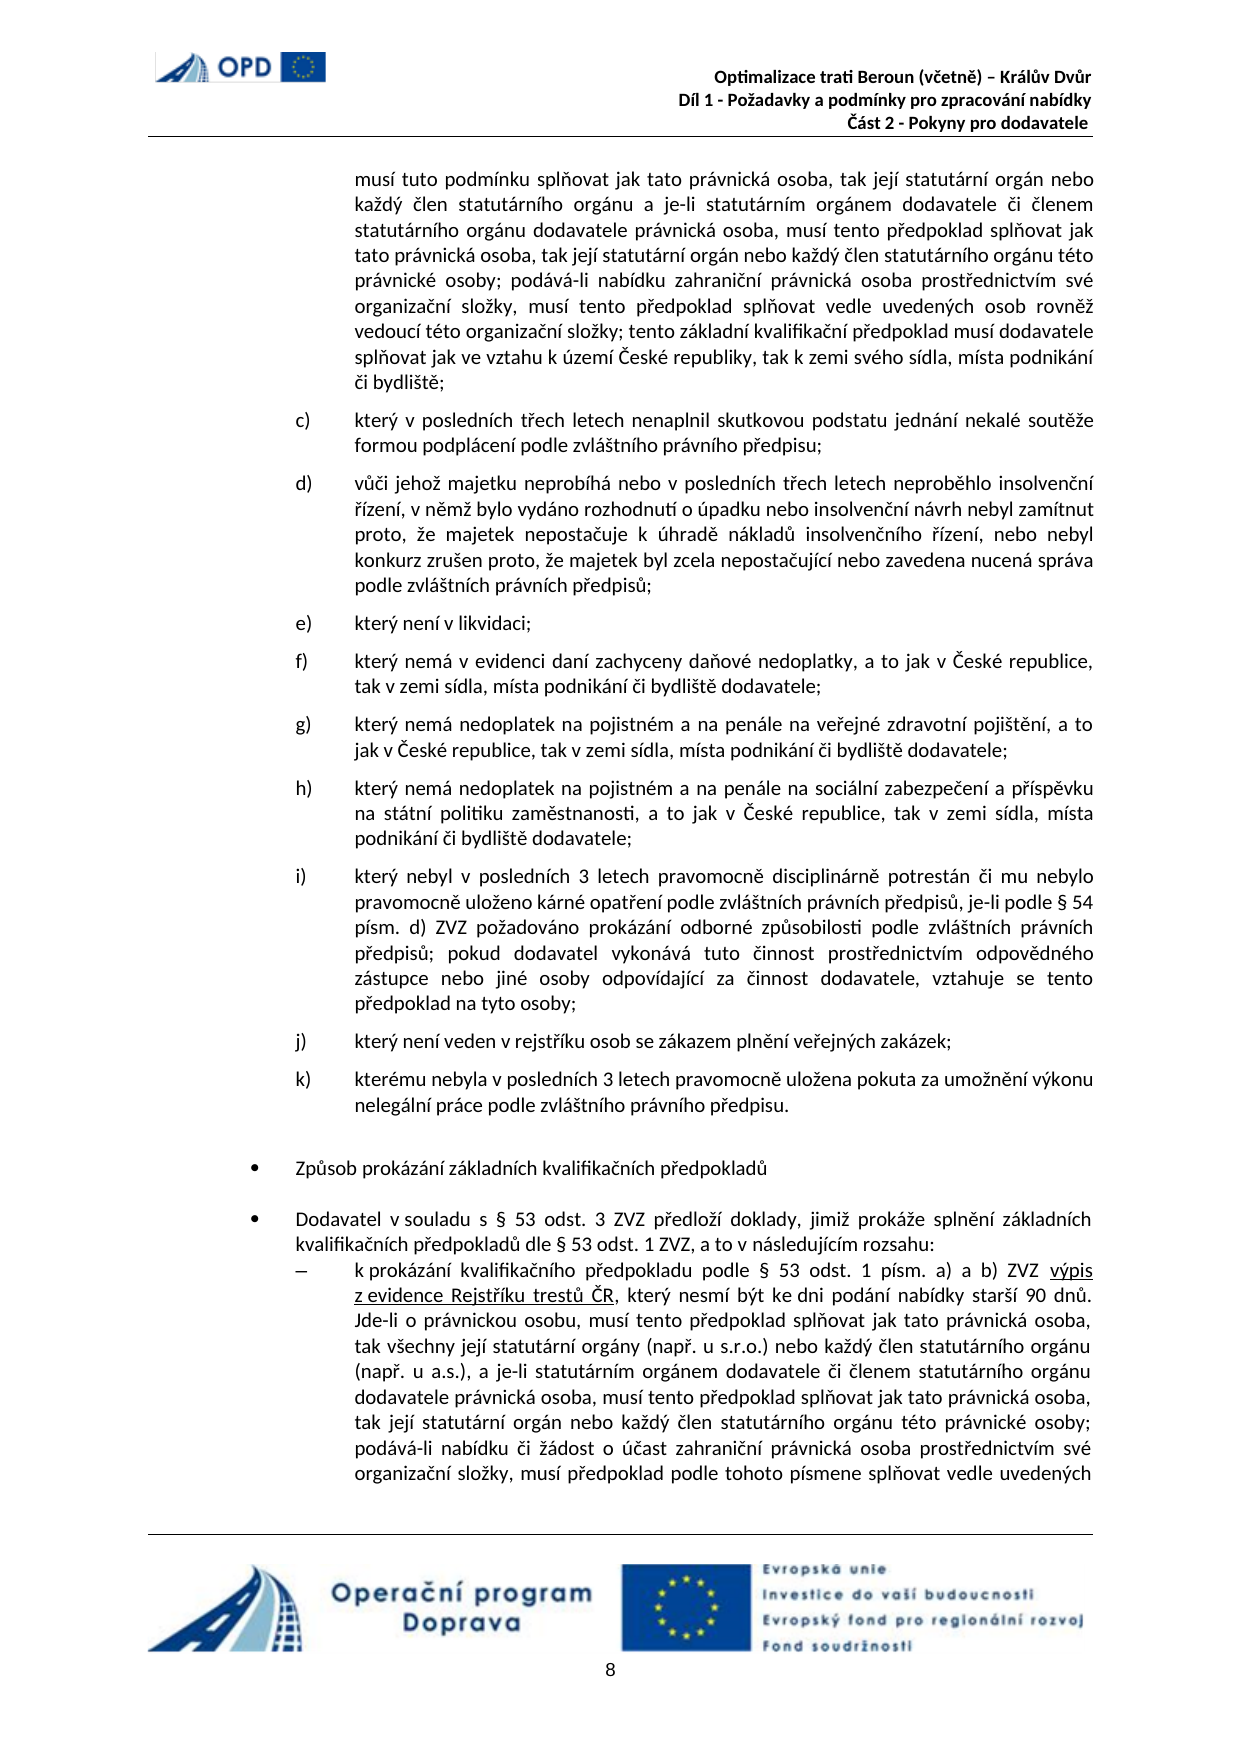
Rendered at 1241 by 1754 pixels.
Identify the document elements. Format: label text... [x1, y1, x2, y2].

picture [154, 52, 326, 84]
text i) který nebyl v posledních 3 letech pravomocně disciplinárně potrestán či mu nebylo pravomocně uloženo kárné opatření podle zvláštních právních předpisů, je-li podle § 54 písm. d) ZVZ požadováno prokázání odborné způsobilosti podle zvláštních právních předpisů; pokud dodavatel vykonává tuto činnost prostřednictvím odpovědného zástupce nebo jiné osoby odpovídající za činnost dodavatele, vztahuje se tento předpoklad na tyto osoby; [295, 863, 1095, 1016]
text f) který nemá v evidenci daní zachyceny daňové nedoplatky, a to jak v České republice, tak v zemi sídla, místa podnikání či bydliště dodavatele; [295, 648, 1095, 699]
text h) který nemá nedoplatek na pojistném a na penále na sociální zabezpečení a příspěvku na státní politiku zaměstnanosti, a to jak v České republice, tak v zemi sídla, místa podnikání či bydliště dodavatele; [295, 775, 1095, 851]
list Způsob prokázání základních kvalifikačních předpokladů [251, 1155, 1093, 1181]
picture [147, 1564, 1085, 1655]
text j) který není veden v rejstříku osob se zákazem plnění veřejných zakázek; [295, 1028, 1095, 1054]
list Dodavatel v souladu s § 53 odst. 3 ZVZ předloží doklady, jimiž prokáže splnění základních kvalifikačních předpokladů dle § 53 odst. 1 ZVZ, a to v následujícím rozsahu: [251, 1206, 1093, 1257]
text c) který v posledních třech letech nenaplnil skutkovou podstatu jednání nekalé soutěže formou podplácení podle zvláštního právního předpisu; [295, 407, 1095, 458]
text e) který není v likvidaci; [295, 610, 1095, 636]
text k) kterému nebyla v posledních 3 letech pravomocně uložena pokuta za umožnění výkonu nelegální práce podle zvláštního právního předpisu. [295, 1066, 1095, 1117]
text g) který nemá nedoplatek na pojistném a na penále na veřejné zdravotní pojištění, a to jak v České republice, tak v zemi sídla, místa podnikání či bydliště dodavatele; [295, 711, 1095, 762]
text d) vůči jehož majetku neprobíhá nebo v posledních třech letech neproběhlo insolvenční řízení, v němž bylo vydáno rozhodnutí o úpadku nebo insolvenční návrh nebyl zamítnut proto, že majetek nepostačuje k úhradě nákladů insolvenčního řízení, nebo nebyl konkurz zrušen proto, že majetek byl zcela nepostačující nebo zavedena nucená správa podle zvláštních právních předpisů; [295, 471, 1095, 598]
